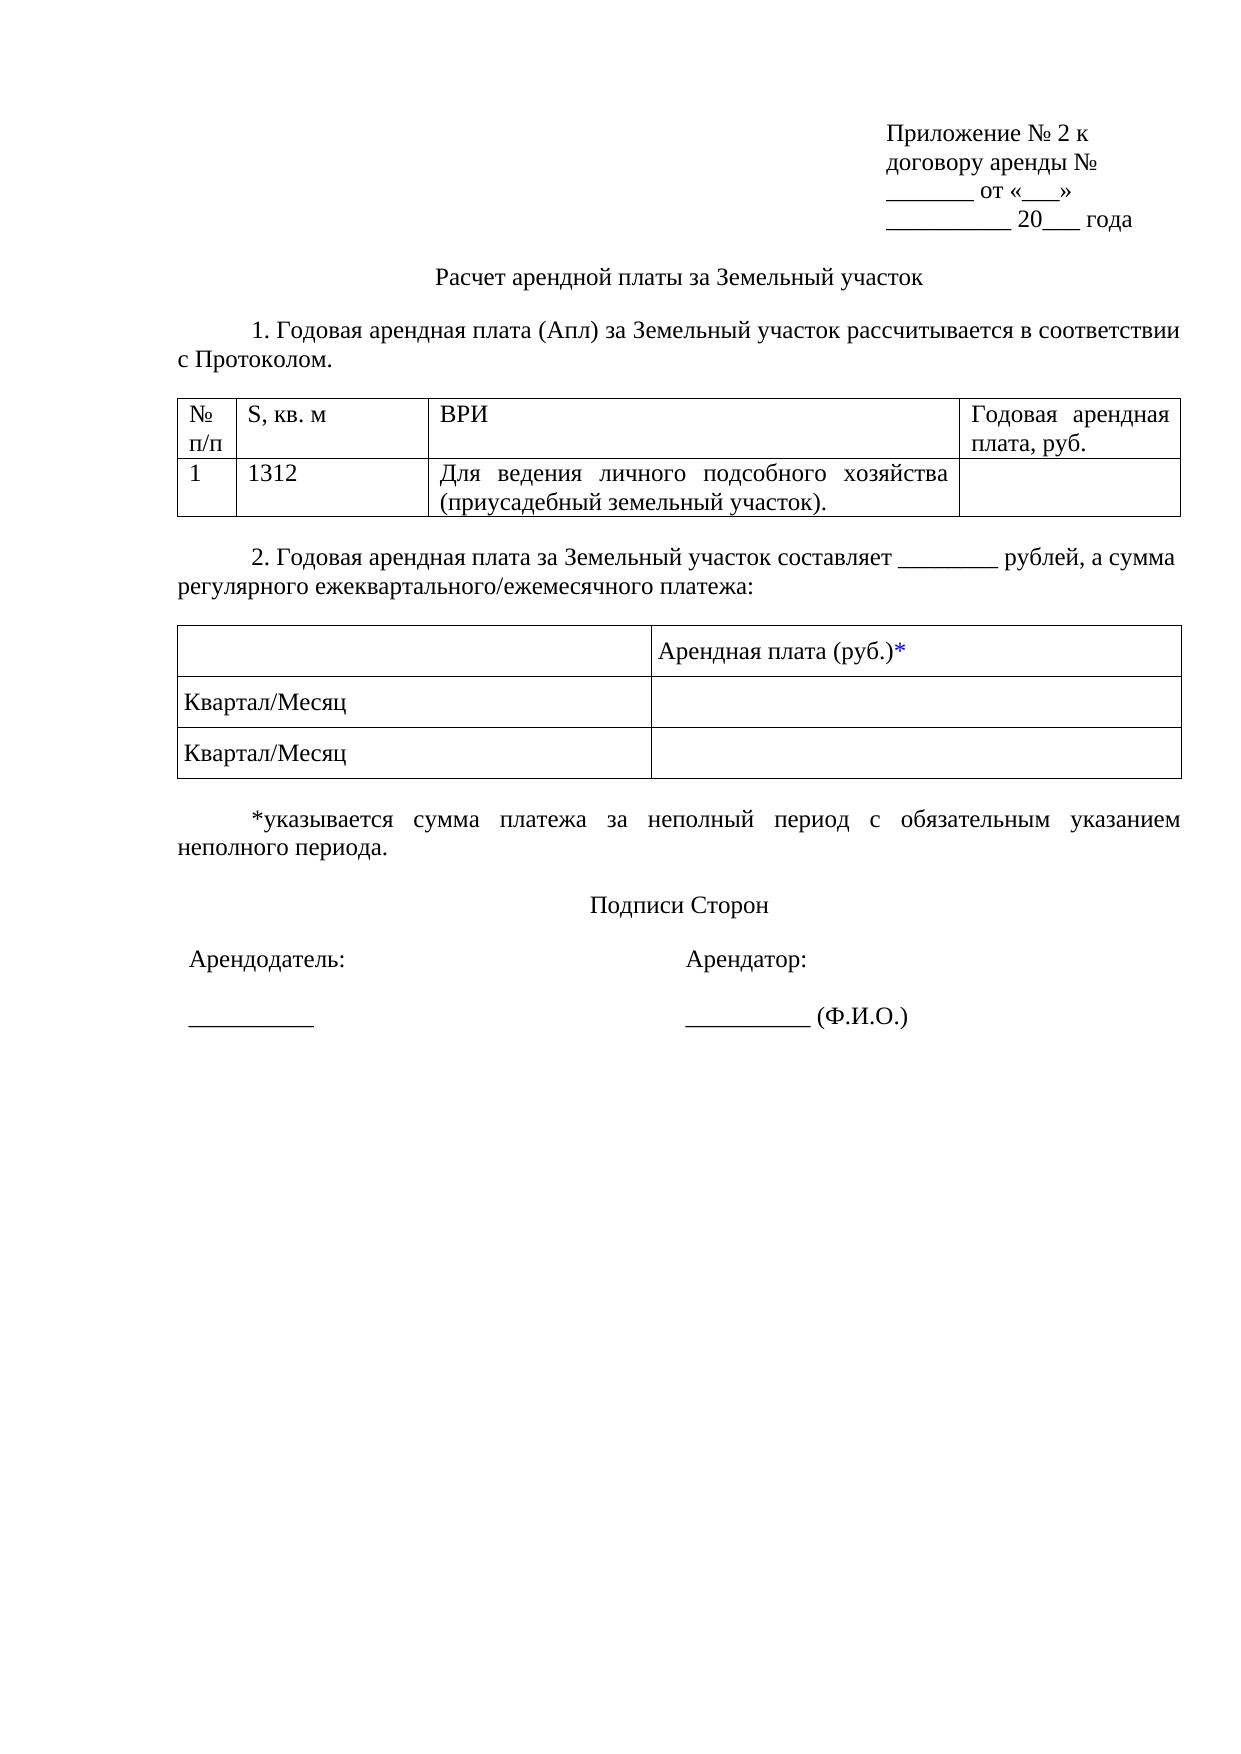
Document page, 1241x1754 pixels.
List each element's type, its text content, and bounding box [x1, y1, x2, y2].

text Подписи Сторон [177, 890, 1181, 919]
table_header № п/п [178, 399, 236, 457]
text Расчет арендной платы за Земельный участок [177, 262, 1181, 291]
table_header [178, 626, 651, 676]
table_cell 1312 [237, 459, 428, 516]
table_cell __________ (Ф.И.О.) [674, 1001, 1171, 1059]
table_header Арендатор: [674, 944, 1171, 1001]
table_cell Квартал/Месяц [178, 677, 651, 727]
table_cell [652, 677, 1181, 727]
text Приложение № 2 к договору аренды № _______ от «___» __________ 20___ года [886, 118, 1181, 233]
table_header ВРИ [429, 399, 959, 457]
table_cell 1 [178, 459, 236, 516]
text 2. Годовая арендная плата за Земельный участок составляет ________ рублей, а сумма регулярного ежеквартального/ежемесячного платежа: [177, 542, 1181, 599]
text 1. Годовая арендная плата (Апл) за Земельный участок рассчитывается в соответствии с Протоколом. [177, 316, 1181, 373]
table_header Арендная плата (руб.)* [652, 626, 1181, 676]
table_header Арендодатель: [177, 944, 674, 1001]
table_cell __________ [177, 1001, 674, 1059]
table_cell Для ведения личного подсобного хозяйства (приусадебный земельный участок). [429, 459, 959, 516]
table_header S, кв. м [237, 399, 428, 457]
table_cell [652, 728, 1181, 778]
table_cell Квартал/Месяц [178, 728, 651, 778]
table_cell [960, 459, 1180, 516]
table_header Годовая арендная плата, руб. [960, 399, 1180, 457]
text *указывается сумма платежа за неполный период с обязательным указанием неполного периода. [177, 804, 1181, 861]
